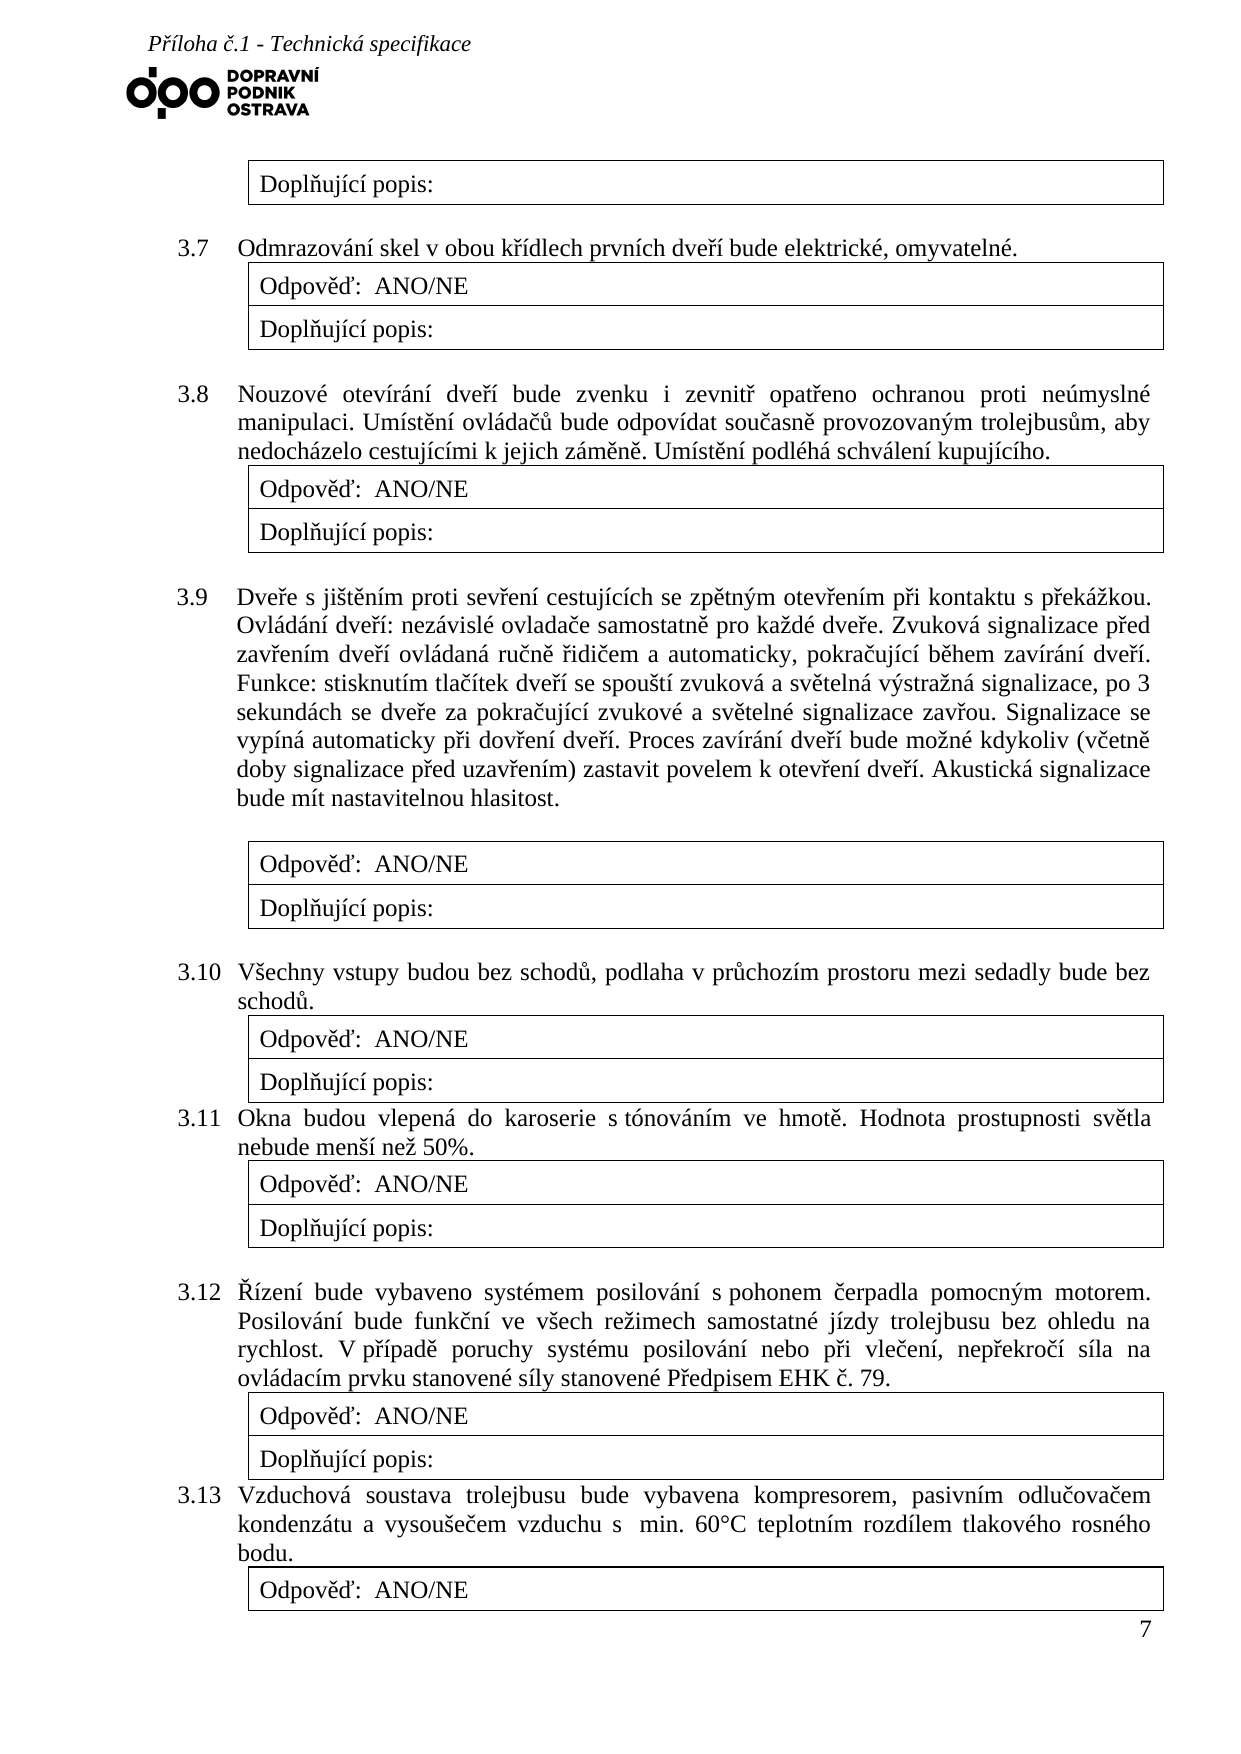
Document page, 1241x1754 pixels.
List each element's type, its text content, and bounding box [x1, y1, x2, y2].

table_cell Doplňující popis: [249, 306, 1163, 349]
table_cell Doplňující popis: [249, 1436, 1163, 1479]
table_header Odpověď: ANO/NE [249, 263, 1163, 305]
list Řízení bude vybaveno systémem posilování s pohonem čerpadla pomocným motorem. Posilování bude funkční ve všech režimech samostatné jízdy trolejbusu bez ohledu na rychlost. V případě poruchy systému posilování nebo při vlečení, nepřekročí síla na ovládacím prvku stanovené síly stanovené Předpisem EHK č. 79. [177, 1277, 1152, 1392]
table_cell Doplňující popis: [249, 509, 1163, 552]
list Odmrazování skel v obou křídlech prvních dveří bude elektrické, omyvatelné. [177, 233, 1152, 262]
list Dveře s jištěním proti sevření cestujících se zpětným otevřením při kontaktu s překážkou. Ovládání dveří: nezávislé ovladače samostatně pro každé dveře. Zvuková signalizace před zavřením dveří ovládaná ručně řidičem a automaticky, pokračující během zavírání dveří. Funkce: stisknutím tlačítek dveří se spouští zvuková a světelná výstražná signalizace, po 3 sekundách se dveře za pokračující zvukové a světelné signalizace zavřou. Signalizace se vypíná automaticky při dovření dveří. Proces zavírání dveří bude možné kdykoliv (včetně doby signalizace před uzavřením) zastavit povelem k otevření dveří. Akustická signalizace bude mít nastavitelnou hlasitost. [176, 582, 1152, 812]
list Okna budou vlepená do karoserie s tónováním ve hmotě. Hodnota prostupnosti světla nebude menší než 50%. [177, 1103, 1152, 1160]
list Vzduchová soustava trolejbusu bude vybavena kompresorem, pasivním odlučovačem kondenzátu a vysoušečem vzduchu s min. 60°C teplotním rozdílem tlakového rosného bodu. [177, 1480, 1152, 1566]
table_header Odpověď: ANO/NE [249, 466, 1163, 508]
list Nouzové otevírání dveří bude zvenku i zevnitř opatřeno ochranou proti neúmyslné manipulaci. Umístění ovládačů bude odpovídat současně provozovaným trolejbusům, aby nedocházelo cestujícími k jejich záměně. Umístění podléhá schválení kupujícího. [177, 379, 1152, 465]
picture [126, 67, 320, 119]
table_header Odpověď: ANO/NE [249, 1568, 1163, 1609]
table_cell Doplňující popis: [249, 1205, 1163, 1247]
table_header Odpověď: ANO/NE [249, 1161, 1163, 1203]
table_cell Doplňující popis: [249, 161, 1163, 203]
table_cell Doplňující popis: [249, 885, 1163, 927]
table_header Odpověď: ANO/NE [249, 842, 1163, 884]
table_header Odpověď: ANO/NE [249, 1393, 1163, 1435]
table_header Odpověď: ANO/NE [249, 1016, 1163, 1058]
table_cell Doplňující popis: [249, 1059, 1163, 1102]
list Všechny vstupy budou bez schodů, podlaha v průchozím prostoru mezi sedadly bude bez schodů. [177, 957, 1152, 1015]
